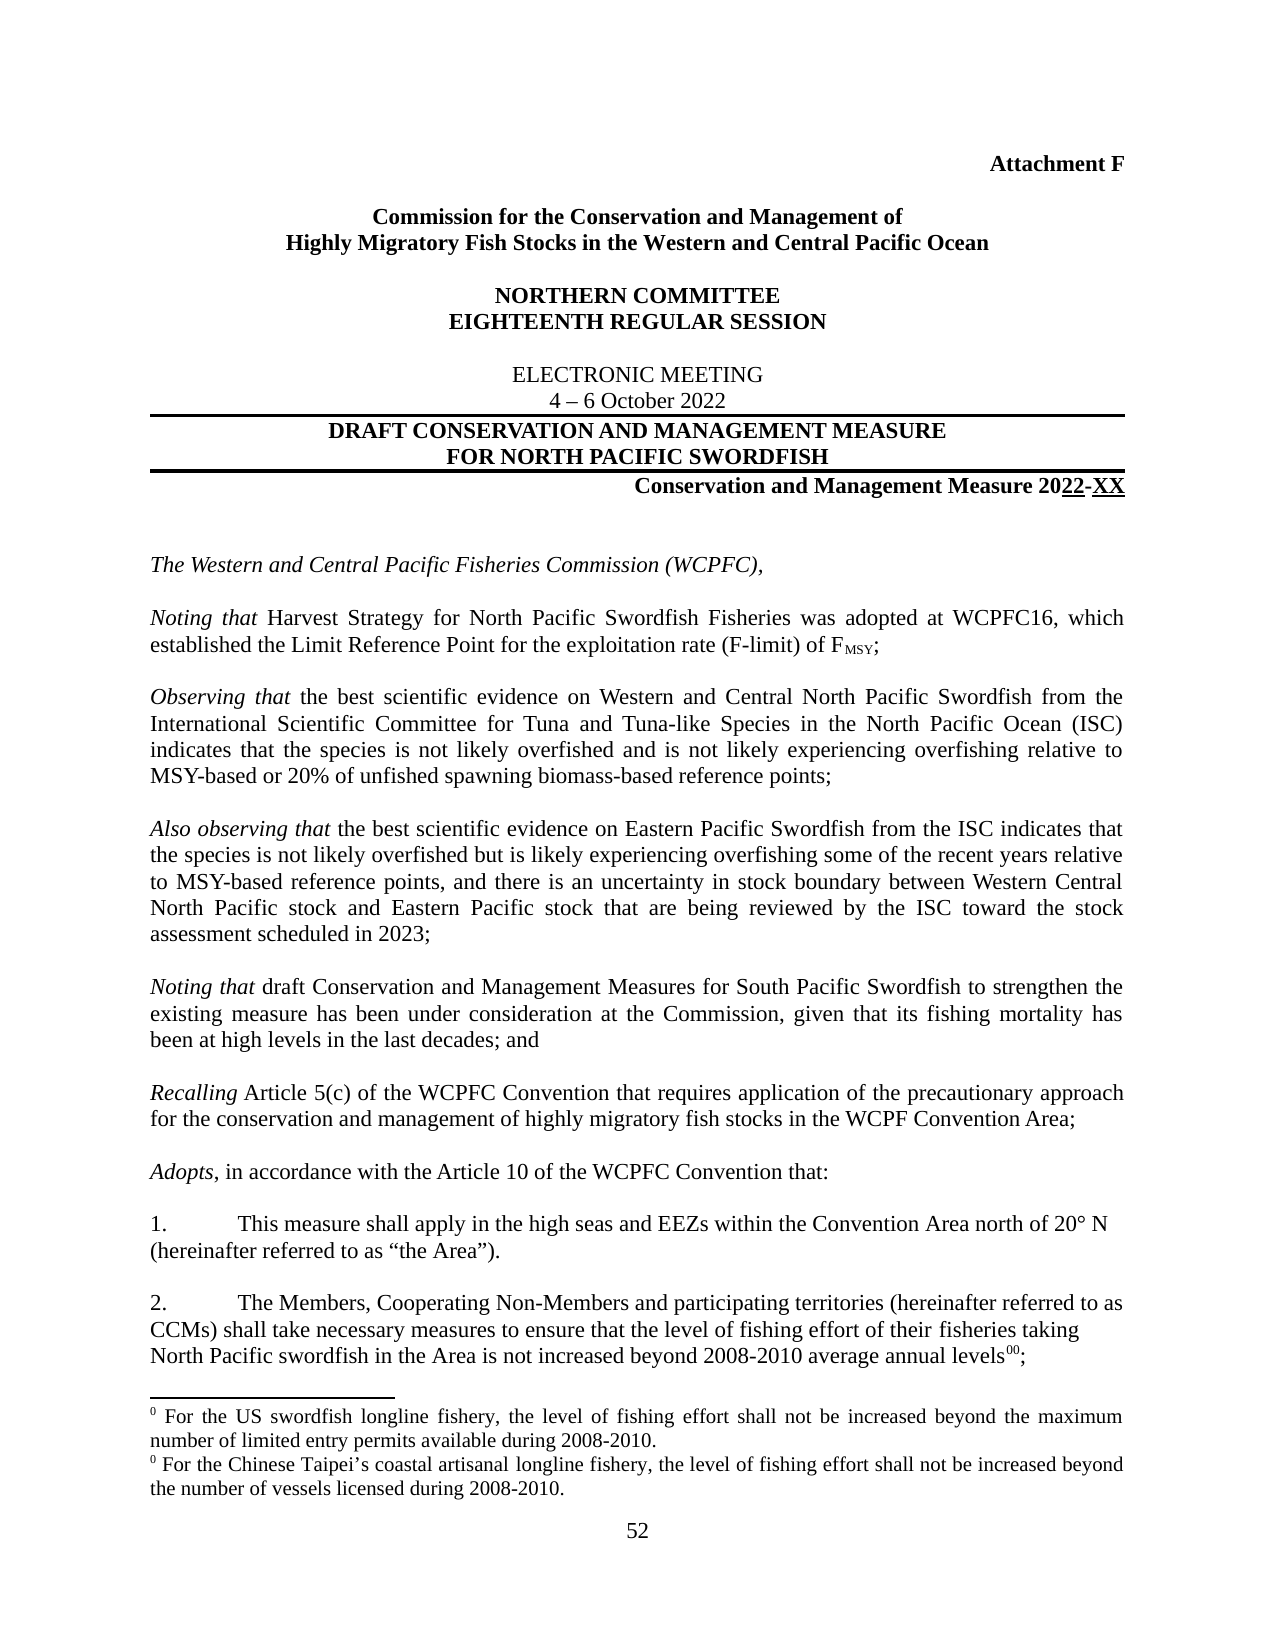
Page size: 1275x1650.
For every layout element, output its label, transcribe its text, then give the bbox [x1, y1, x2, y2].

text Also observing that the best scientific evidence on Eastern Pacific Swordfish from the ISC indicates that the species is not likely overfished but is likely experiencing overfishing some of the recent years relative to MSY-based reference points, and there is an uncertainty in stock boundary between Western Central North Pacific stock and Eastern Pacific stock that are being reviewed by the ISC toward the stock assessment scheduled in 2023; [150, 815, 1125, 947]
text Adopts, in accordance with the Article 10 of the WCPFC Convention that: [150, 1158, 1125, 1184]
text ELECTRONIC MEETING [150, 361, 1125, 387]
list The Members, Cooperating Non-Members and participating territories (hereinafter referred to as CCMs) shall take necessary measures to ensure that the level of fishing effort of their fisheries taking North Pacific swordfish in the Area is not increased beyond 2008-2010 average annual levels; [150, 1289, 1125, 1368]
list This measure shall apply in the high seas and EEZs within the Convention Area north of 20° N (hereinafter referred to as “the Area”). [150, 1210, 1125, 1263]
text Highly Migratory Fish Stocks in the Western and Central Pacific Ocean [150, 229, 1125, 255]
text Commission for the Conservation and Management of [150, 203, 1125, 229]
text 4 – 6 October 2022 [150, 387, 1125, 413]
text Recalling Article 5(c) of the WCPFC Convention that requires application of the precautionary approach for the conservation and management of highly migratory fish stocks in the WCPF Convention Area; [150, 1079, 1125, 1131]
text Noting that draft Conservation and Management Measures for South Pacific Swordfish to strengthen the existing measure has been under consideration at the Commission, given that its fishing mortality has been at high levels in the last decades; and [150, 973, 1125, 1052]
text EIGHTEENTH REGULAR SESSION [150, 308, 1125, 334]
table_header DRAFT CONSERVATION AND MANAGEMENT MEASURE FOR NORTH PACIFIC SWORDFISH [150, 417, 1125, 469]
text The Western and Central Pacific Fisheries Commission (WCPFC), [150, 552, 1125, 578]
text NORTHERN COMMITTEE [150, 282, 1125, 308]
text Attachment F [150, 150, 1125, 176]
text Conservation and Management Measure 2022-XX [150, 473, 1125, 499]
text Observing that the best scientific evidence on Western and Central North Pacific Swordfish from the International Scientific Committee for Tuna and Tuna-like Species in the North Pacific Ocean (ISC) indicates that the species is not likely overfished and is not likely experiencing overfishing relative to MSY-based or 20% of unfished spawning biomass-based reference points; [150, 683, 1125, 789]
text Noting that Harvest Strategy for North Pacific Swordfish Fisheries was adopted at WCPFC16, which established the Limit Reference Point for the exploitation rate (F-limit) of FMSY; [150, 604, 1125, 657]
